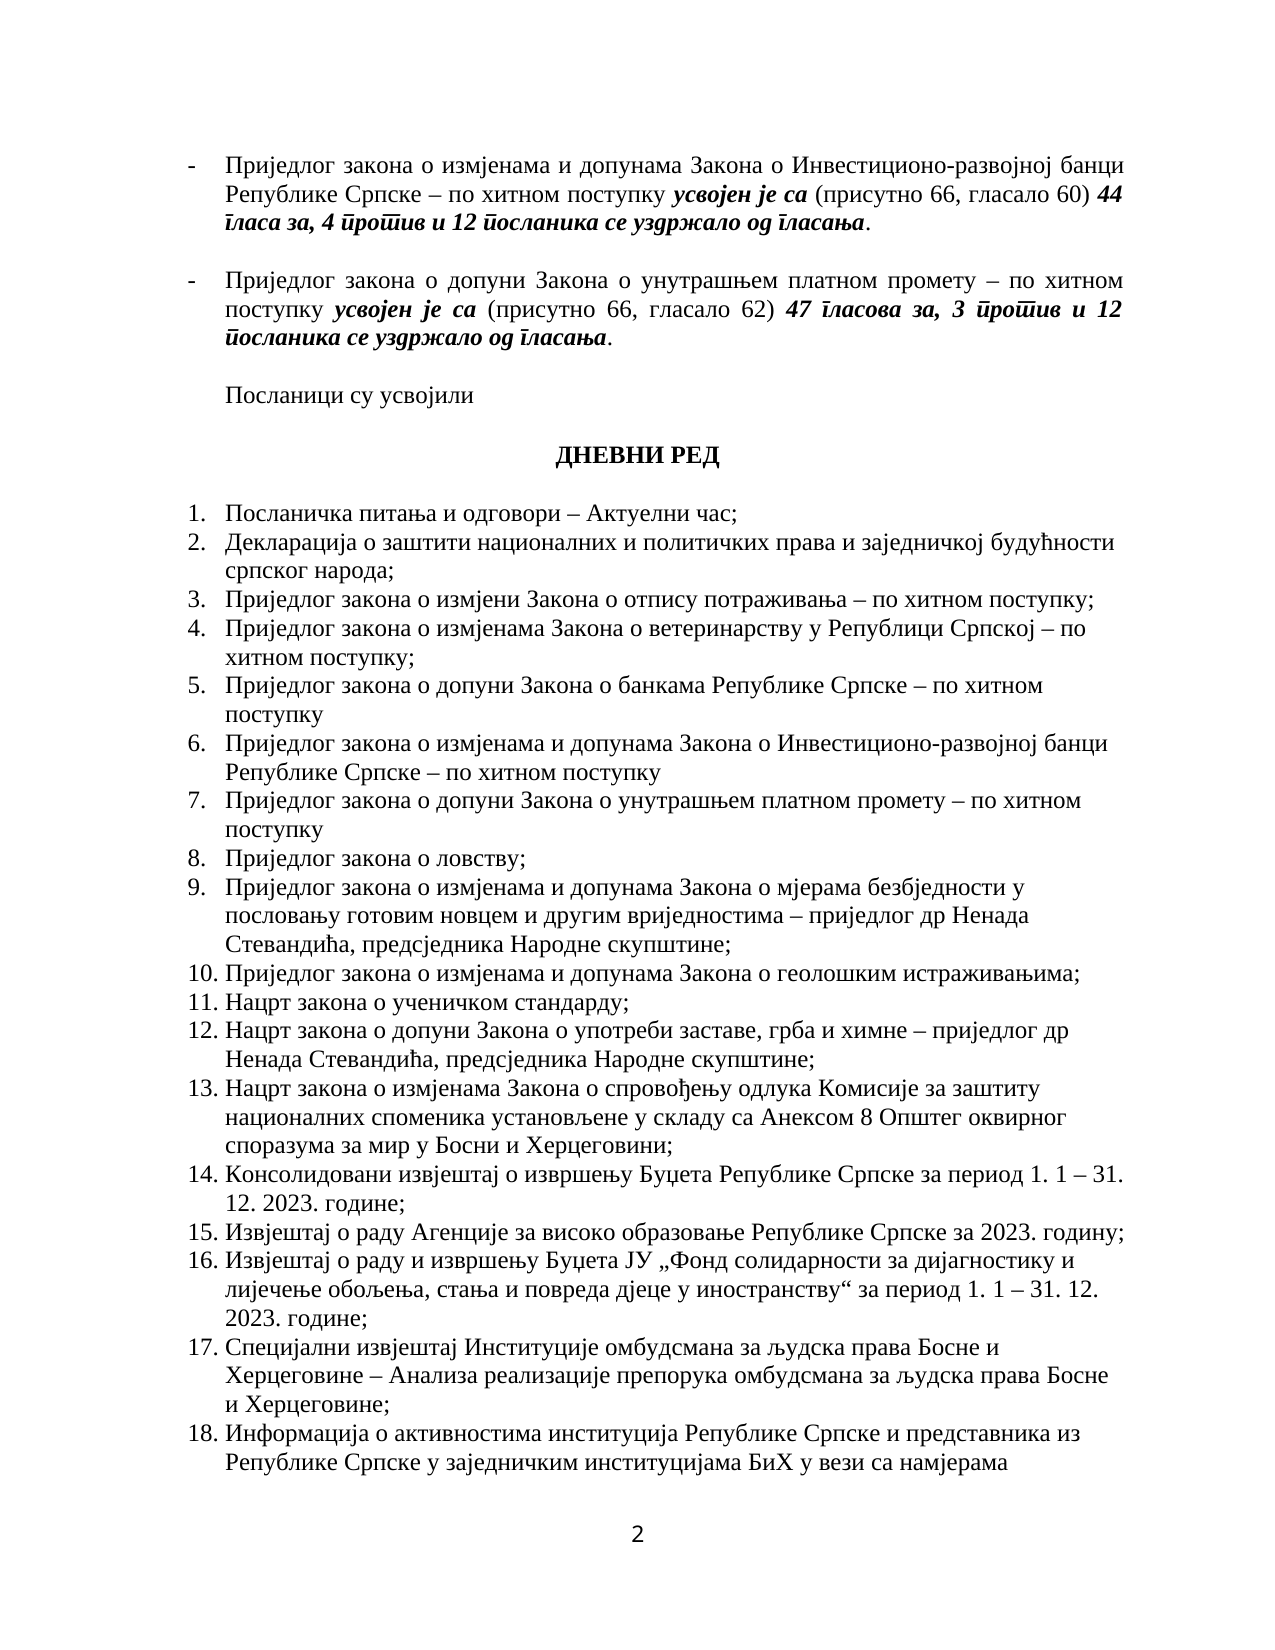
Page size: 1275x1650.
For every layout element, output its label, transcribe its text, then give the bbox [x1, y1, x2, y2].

list Приједлог закона о допуни Закона о банкама Републике Српске – по хитном поступку [187, 670, 1125, 728]
list Приједлог закона о измјенама и допунама Закона о мјерама безбједности у пословању готовим новцем и другим вриједностима – приједлог др Ненада Стевандића, предсједника Народне скупштине; [187, 872, 1125, 958]
list Нацрт закона о измјенама Закона о спровођењу одлука Комисије за заштиту националних споменика установљене у складу са Анексом 8 Општег оквирног споразума за мир у Босни и Херцеговини; [187, 1073, 1125, 1159]
list Извјештај о раду и извршењу Буџета ЈУ „Фонд солидарности за дијагностику и лијечење обољења, стања и повреда дјеце у иностранству“ за период 1. 1 – 31. 12. 2023. године; [187, 1245, 1125, 1332]
list Приједлог закона о измјенама и допунама Закона о Инвестиционо-развојној банци Републике Српске – по хитном поступку усвојен је са (присутно 66, гласало 60) 44 гласа за, 4 против и 12 посланика се уздржало од гласања. [187, 150, 1125, 236]
list Приједлог закона о ловству; [187, 843, 1125, 872]
list Приједлог закона о измјенама и допунама Закона о геолошким истраживањима; [187, 958, 1125, 987]
list Декларација о заштити националних и политичких права и заједничкој будућности српског народа; [187, 527, 1125, 584]
list Извјештај о раду Агенције за високо образовање Републике Српске за 2023. годину; [187, 1217, 1125, 1245]
list Нацрт закона о допуни Закона о употреби заставе, грба и химне – приједлог др Ненада Стевандића, предсједника Народне скупштине; [187, 1015, 1125, 1073]
list Приједлог закона о измјенама и допунама Закона о Инвестиционо-развојној банци Републике Српске – по хитном поступку [187, 728, 1125, 785]
list Посланичка питања и одговори – Актуелни час; [187, 498, 1125, 527]
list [187, 1418, 1125, 1475]
list Приједлог закона о допуни Закона о унутрашњем платном промету – по хитном поступку усвојен је са (присутно 66, гласало 62) 47 гласова за, 3 против и 12 посланика се уздржало од гласања. [187, 265, 1125, 351]
list Нацрт закона о ученичком стандарду; [187, 987, 1125, 1015]
list Специјални извјештај Институције омбудсмана за људска права Босне и Херцеговине – Анализа реализације препорука oмбудсмана за људска права Босне и Херцеговине; [187, 1332, 1125, 1418]
text ДНЕВНИ РЕД [150, 440, 1125, 469]
list Приједлог закона о измјени Закона о отпису потраживања – по хитном поступку; [187, 584, 1125, 613]
list Приједлог закона о измјенама Закона о ветеринарству у Републици Српској – по хитном поступку; [187, 613, 1125, 670]
list Консолидовани извјештај о извршењу Буџета Републике Српске за период 1. 1 – 31. 12. 2023. године; [187, 1159, 1125, 1217]
text Посланици су усвојили [150, 380, 1125, 409]
list Приједлог закона о допуни Закона о унутрашњем платном промету – по хитном поступку [187, 785, 1125, 843]
